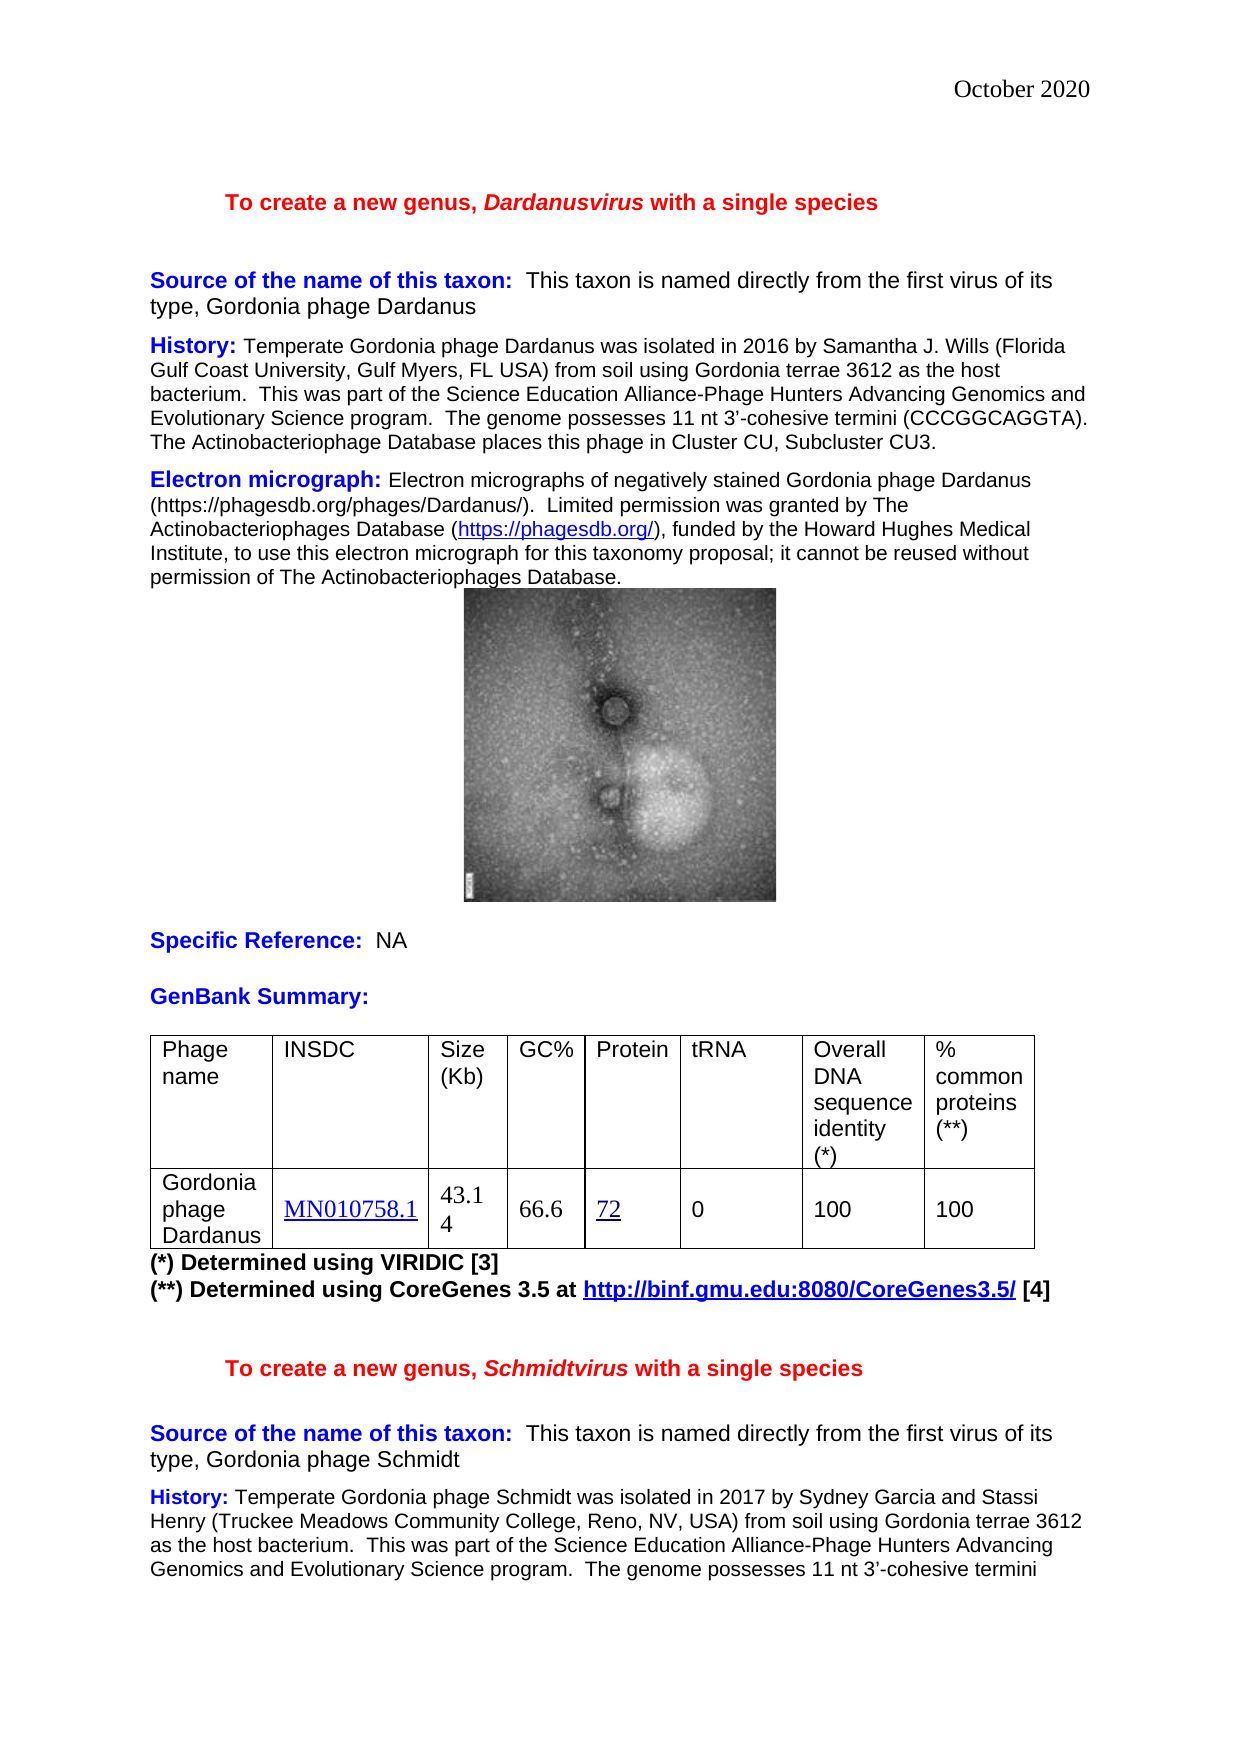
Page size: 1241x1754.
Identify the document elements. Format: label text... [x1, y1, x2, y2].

text To create a new genus, Schmidtvirus with a single species [225, 1355, 1090, 1381]
text GenBank Summary: [150, 983, 1090, 1009]
table_cell 43.14 [429, 1169, 507, 1248]
text (*) Determined using VIRIDIC [3] [150, 1249, 1090, 1276]
table_cell 72 [586, 1169, 680, 1248]
picture [463, 588, 777, 902]
table_cell 100 [925, 1169, 1034, 1248]
table_header Overall DNA sequence identity (*) [803, 1036, 924, 1168]
text (**) Determined using CoreGenes 3.5 at http://binf.gmu.edu:8080/CoreGenes3.5/ [4] [150, 1276, 1090, 1302]
table_header Protein [586, 1036, 680, 1168]
table_cell 100 [803, 1169, 924, 1248]
table_header % common proteins (**) [925, 1036, 1034, 1168]
text Source of the name of this taxon: This taxon is named directly from the first virus of its type, Gordonia phage Schmidt [150, 1420, 1090, 1473]
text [150, 1485, 1090, 1581]
table_header Size (Kb) [429, 1036, 507, 1168]
text Electron micrograph: Electron micrographs of negatively stained Gordonia phage Dardanus (https://phagesdb.org/phages/Dardanus/). Limited permission was granted by The Actinobacteriophages Database (https://phagesdb.org/), funded by the Howard Hughes Medical Institute, to use this electron micrograph for this taxonomy proposal; it cannot be reused without permission of The Actinobacteriophages Database. [150, 466, 1090, 589]
text Source of the name of this taxon: This taxon is named directly from the first virus of its type, Gordonia phage Dardanus [150, 267, 1090, 319]
table_header Phage name [151, 1036, 272, 1168]
table_header tRNA [681, 1036, 802, 1168]
table_cell Gordonia phage Dardanus [151, 1169, 272, 1248]
table_header INSDC [273, 1036, 428, 1168]
text Specific Reference: NA [150, 927, 1090, 954]
table_cell 66.6 [508, 1169, 584, 1248]
text To create a new genus, Dardanusvirus with a single species [225, 189, 1090, 215]
table_cell 0 [681, 1169, 802, 1248]
table_cell MN010758.1 [273, 1169, 428, 1248]
table_header GC% [508, 1036, 584, 1168]
text History: Temperate Gordonia phage Dardanus was isolated in 2016 by Samantha J. Wills (Florida Gulf Coast University, Gulf Myers, FL USA) from soil using Gordonia terrae 3612 as the host bacterium. This was part of the Science Education Alliance-Phage Hunters Advancing Genomics and Evolutionary Science program. The genome possesses 11 nt 3’-cohesive termini (CCCGGCAGGTA). The Actinobacteriophage Database places this phage in Cluster CU, Subcluster CU3. [150, 332, 1090, 454]
